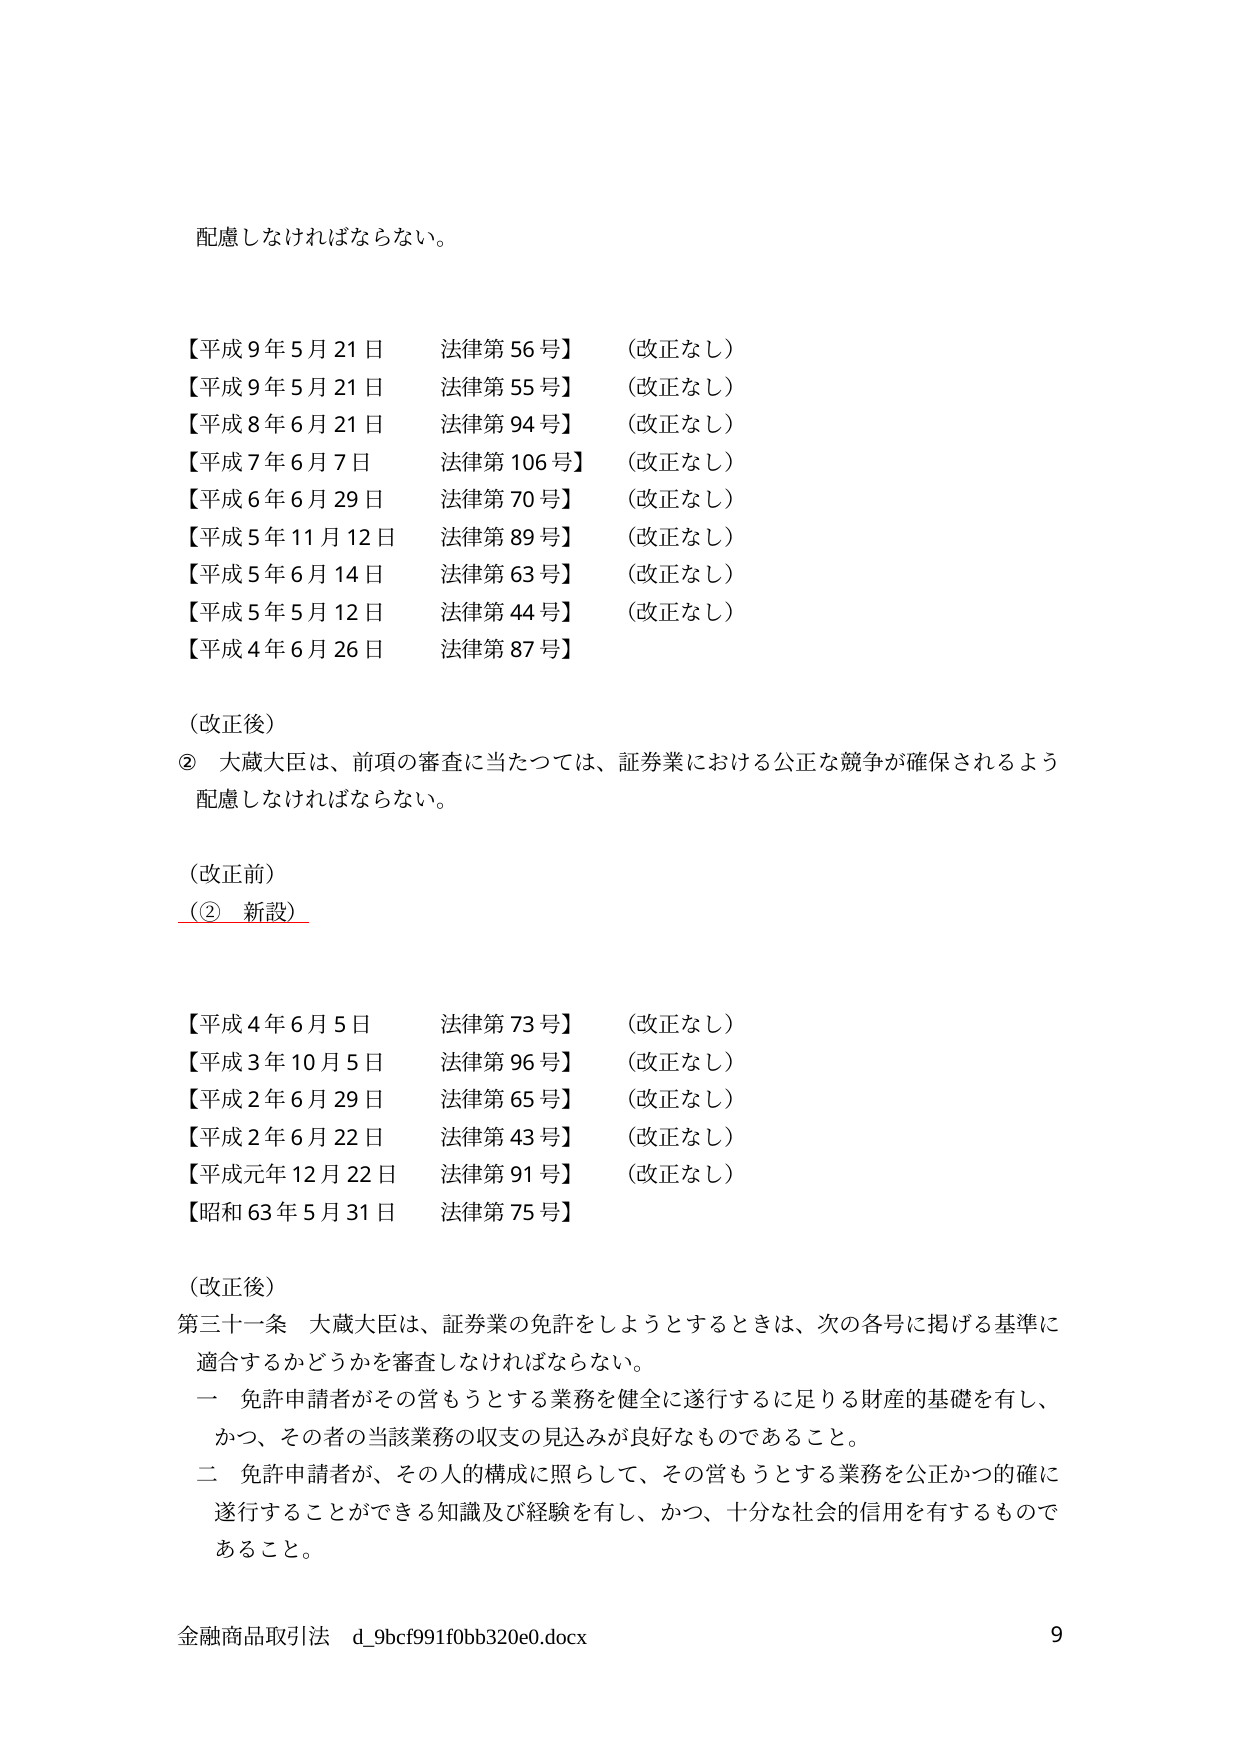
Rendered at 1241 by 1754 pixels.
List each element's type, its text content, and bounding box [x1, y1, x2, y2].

text 【平成4年6月26日 法律第87号】 [177, 629, 1063, 667]
text （② 新設） [177, 892, 1063, 929]
text （改正後） [177, 704, 1063, 742]
text 【平成5年11月12日 法律第89号】 （改正なし） [177, 517, 1063, 554]
text 二 免許申請者が、その人的構成に照らして、その営もうとする業務を公正かつ的確に遂行することができる知識及び経験を有し、かつ、十分な社会的信用を有するものであること。 [196, 1454, 1063, 1567]
text 【平成2年6月29日 法律第65号】 （改正なし） [177, 1079, 1063, 1117]
text 【平成6年6月29日 法律第70号】 （改正なし） [177, 479, 1063, 517]
text 【平成5年5月12日 法律第44号】 （改正なし） [177, 592, 1063, 629]
text 【平成9年5月21日 法律第55号】 （改正なし） [177, 367, 1063, 404]
text 【昭和63年5月31日 法律第75号】 [177, 1192, 1063, 1229]
text （改正前） [177, 854, 1063, 892]
text 【平成3年10月5日 法律第96号】 （改正なし） [177, 1042, 1063, 1079]
text 【平成2年6月22日 法律第43号】 （改正なし） [177, 1117, 1063, 1154]
text 【平成元年12月22日 法律第91号】 （改正なし） [177, 1154, 1063, 1192]
text 【平成7年6月7日 法律第106号】 （改正なし） [177, 442, 1063, 479]
text （改正後） [177, 1267, 1063, 1304]
text 【平成5年6月14日 法律第63号】 （改正なし） [177, 554, 1063, 592]
text 【平成4年6月5日 法律第73号】 （改正なし） [177, 1004, 1063, 1042]
text 第三十一条 大蔵大臣は、証券業の免許をしようとするときは、次の各号に掲げる基準に適合するかどうかを審査しなければならない。 [177, 1304, 1063, 1379]
text 【平成8年6月21日 法律第94号】 （改正なし） [177, 404, 1063, 442]
text 一 免許申請者がその営もうとする業務を健全に遂行するに足りる財産的基礎を有し、かつ、その者の当該業務の収支の見込みが良好なものであること。 [196, 1379, 1063, 1454]
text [177, 217, 1063, 254]
text ② 大蔵大臣は、前項の審査に当たつては、証券業における公正な競争が確保されるよう配慮しなければならない。 [177, 742, 1063, 817]
text 【平成9年5月21日 法律第56号】 （改正なし） [177, 329, 1063, 367]
